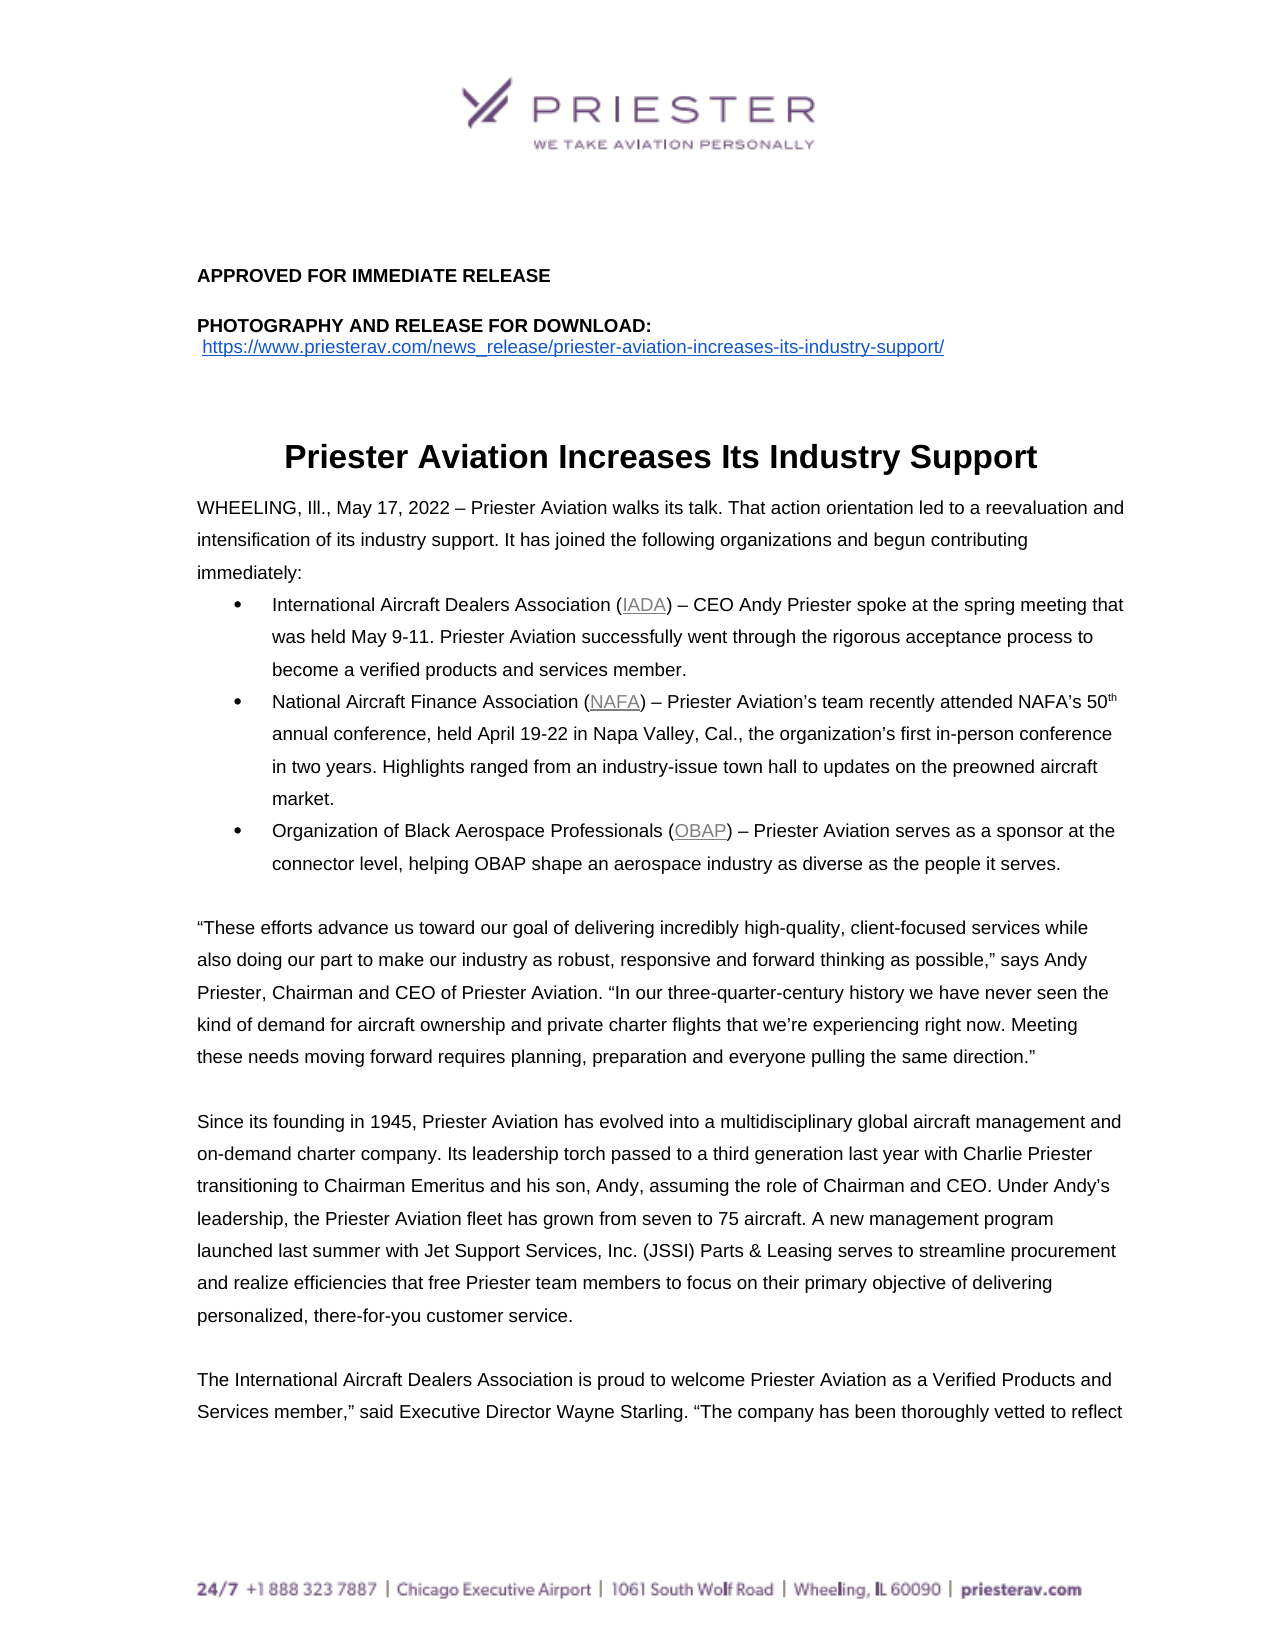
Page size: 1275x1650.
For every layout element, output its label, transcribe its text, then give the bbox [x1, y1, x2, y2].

text Since its founding in 1945, Priester Aviation has evolved into a multidisciplinary global aircraft management and on-demand charter company. Its leadership torch passed to a third generation last year with Charlie Priester transitioning to Chairman Emeritus and his son, Andy, assuming the role of Chairman and CEO. Under Andy’s leadership, the Priester Aviation fleet has grown from seven to 75 aircraft. A new management program launched last summer with Jet Support Services, Inc. (JSSI) Parts & Leasing serves to streamline procurement and realize efficiencies that free Priester team members to focus on their primary objective of delivering personalized, there-for-you customer service. [197, 1111, 1125, 1326]
text APPROVED FOR IMMEDIATE RELEASE [197, 264, 1125, 286]
list International Aircraft Dealers Association (IADA) – CEO Andy Priester spoke at the spring meeting that was held May 9-11. Priester Aviation successfully went through the rigorous acceptance process to become a verified products and services member. [234, 594, 1125, 680]
text PHOTOGRAPHY AND RELEASE FOR DOWNLOAD: https://www.priesterav.com/news_release/priester-aviation-increases-its-industry-support/ [197, 315, 1125, 358]
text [197, 1369, 1125, 1423]
list Organization of Black Aerospace Professionals (OBAP) – Priester Aviation serves as a sponsor at the connector level, helping OBAP shape an aerospace industry as diverse as the people it serves. [234, 820, 1125, 874]
text Priester Aviation Increases Its Industry Support [197, 437, 1125, 475]
list National Aircraft Finance Association (NAFA) – Priester Aviation’s team recently attended NAFA’s 50th annual conference, held April 19-22 in Napa Valley, Cal., the organization’s first in-person conference in two years. Highlights ranged from an industry-issue town hall to updates on the preowned aircraft market. [234, 691, 1125, 809]
text WHEELING, Ill., May 17, 2022 – Priester Aviation walks its talk. That action orientation led to a reevaluation and intensification of its industry support. It has joined the following organizations and begun contributing immediately: [197, 497, 1125, 583]
text “These efforts advance us toward our goal of delivering incredibly high-quality, client-focused services while also doing our part to make our industry as robust, responsive and forward thinking as possible,” says Andy Priester, Chairman and CEO of Priester Aviation. “In our three-quarter-century history we have never seen the kind of demand for aircraft ownership and private charter flights that we’re experiencing right now. Meeting these needs moving forward requires planning, preparation and everyone pulling the same direction.” [197, 917, 1125, 1068]
